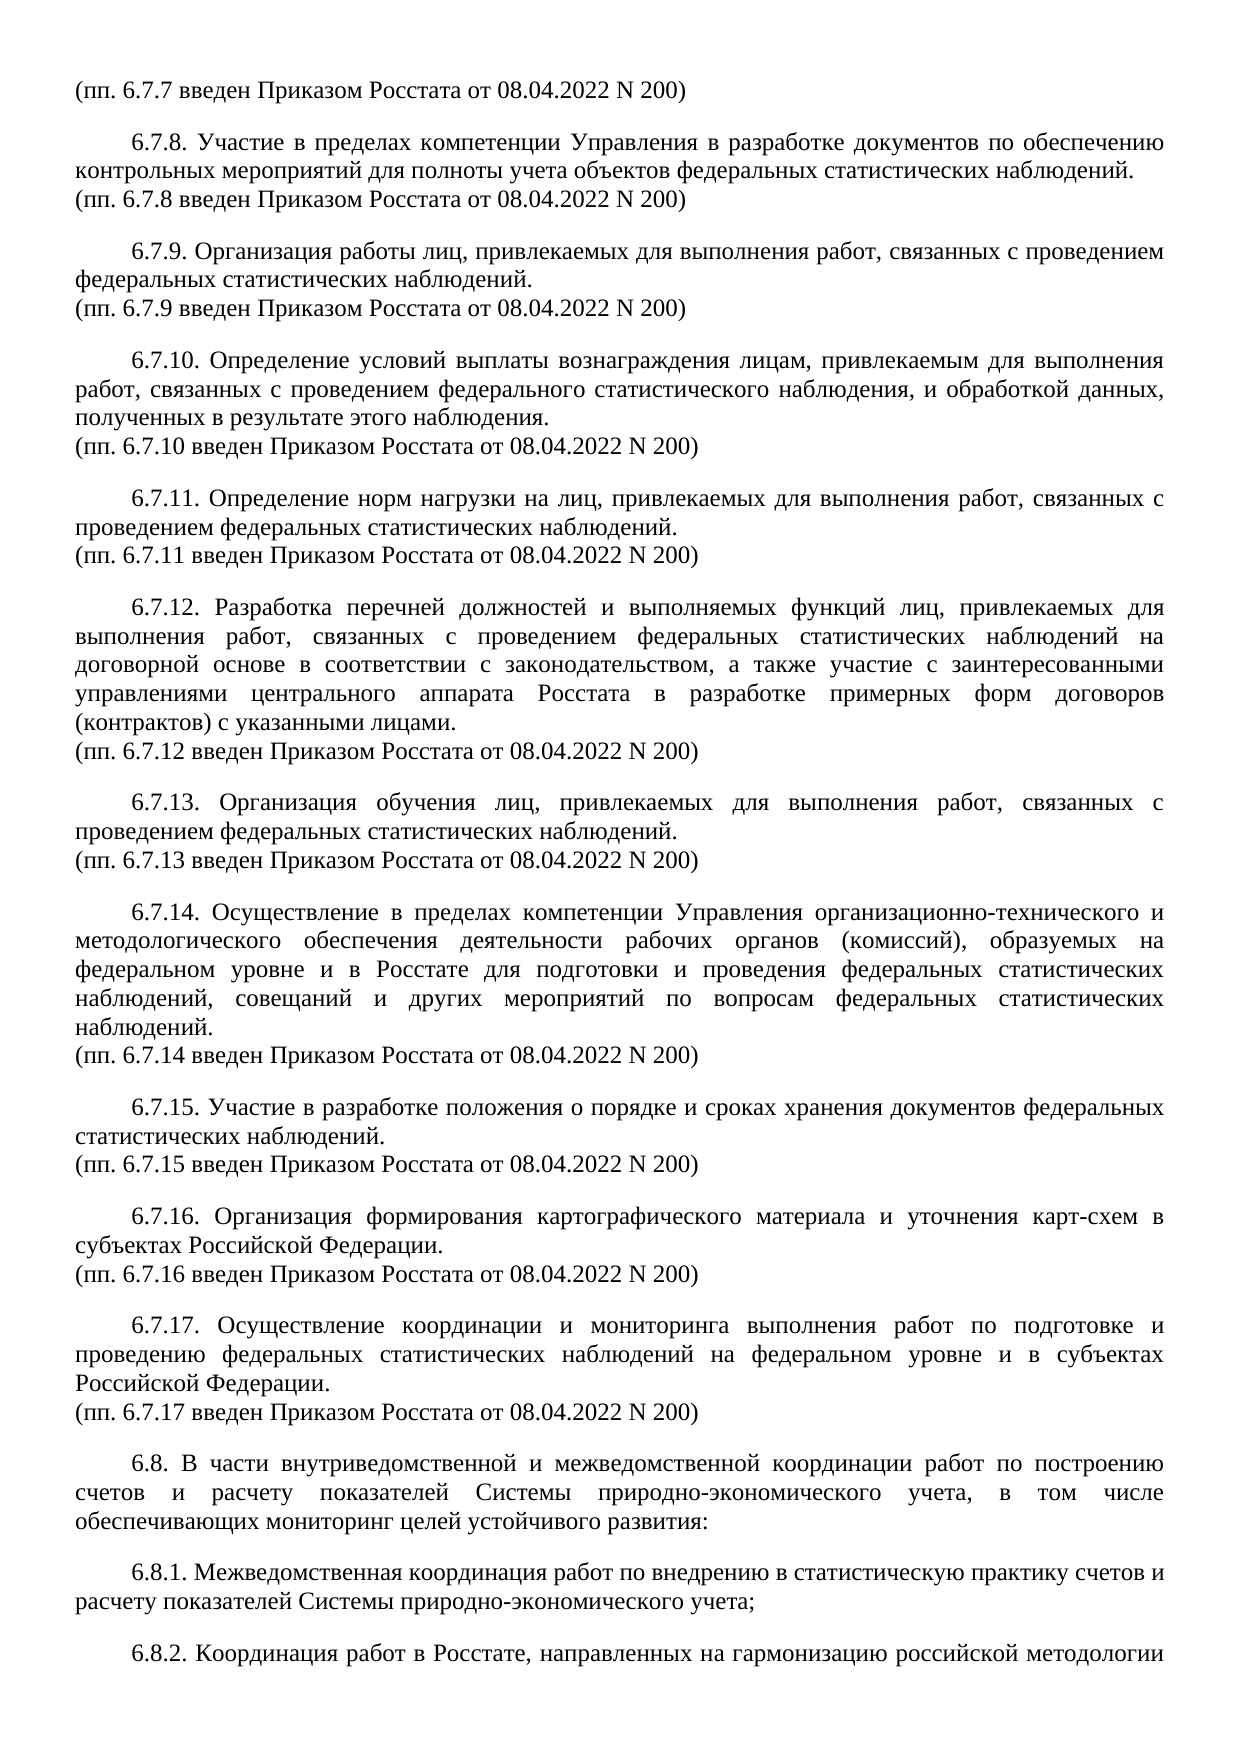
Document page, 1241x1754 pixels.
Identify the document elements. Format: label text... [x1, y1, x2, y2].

text (пп. 6.7.14 введен Приказом Росстата от 08.04.2022 N 200) [75, 1040, 1165, 1069]
text 6.7.16. Организация формирования картографического материала и уточнения карт-схем в субъектах Российской Федерации. [75, 1201, 1165, 1259]
text (пп. 6.7.7 введен Приказом Росстата от 08.04.2022 N 200) [75, 75, 1165, 104]
text (пп. 6.7.9 введен Приказом Росстата от 08.04.2022 N 200) [75, 293, 1165, 322]
text (пп. 6.7.11 введен Приказом Росстата от 08.04.2022 N 200) [75, 540, 1165, 569]
text 6.8.1. Межведомственная координация работ по внедрению в статистическую практику счетов и расчету показателей Системы природно-экономического учета; [75, 1557, 1165, 1615]
text (пп. 6.7.10 введен Приказом Росстата от 08.04.2022 N 200) [75, 431, 1165, 460]
text 6.7.8. Участие в пределах компетенции Управления в разработке документов по обеспечению контрольных мероприятий для полноты учета объектов федеральных статистических наблюдений. [75, 127, 1165, 184]
text 6.7.12. Разработка перечней должностей и выполняемых функций лиц, привлекаемых для выполнения работ, связанных с проведением федеральных статистических наблюдений на договорной основе в соответствии с законодательством, а также участие с заинтересованными управлениями центрального аппарата Росстата в разработке примерных форм договоров (контрактов) с указанными лицами. [75, 592, 1165, 736]
text 6.8. В части внутриведомственной и межведомственной координации работ по построению счетов и расчету показателей Системы природно-экономического учета, в том числе обеспечивающих мониторинг целей устойчивого развития: [75, 1448, 1165, 1534]
text (пп. 6.7.8 введен Приказом Росстата от 08.04.2022 N 200) [75, 184, 1165, 213]
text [75, 1638, 1165, 1667]
text (пп. 6.7.12 введен Приказом Росстата от 08.04.2022 N 200) [75, 736, 1165, 764]
text 6.7.13. Организация обучения лиц, привлекаемых для выполнения работ, связанных с проведением федеральных статистических наблюдений. [75, 787, 1165, 845]
text (пп. 6.7.16 введен Приказом Росстата от 08.04.2022 N 200) [75, 1259, 1165, 1287]
text (пп. 6.7.15 введен Приказом Росстата от 08.04.2022 N 200) [75, 1149, 1165, 1178]
text 6.7.14. Осуществление в пределах компетенции Управления организационно-технического и методологического обеспечения деятельности рабочих органов (комиссий), образуемых на федеральном уровне и в Росстате для подготовки и проведения федеральных статистических наблюдений, совещаний и других мероприятий по вопросам федеральных статистических наблюдений. [75, 897, 1165, 1040]
text (пп. 6.7.13 введен Приказом Росстата от 08.04.2022 N 200) [75, 845, 1165, 874]
text 6.7.9. Организация работы лиц, привлекаемых для выполнения работ, связанных с проведением федеральных статистических наблюдений. [75, 236, 1165, 293]
text 6.7.10. Определение условий выплаты вознаграждения лицам, привлекаемым для выполнения работ, связанных с проведением федерального статистического наблюдения, и обработкой данных, полученных в результате этого наблюдения. [75, 345, 1165, 431]
text 6.7.11. Определение норм нагрузки на лиц, привлекаемых для выполнения работ, связанных с проведением федеральных статистических наблюдений. [75, 483, 1165, 540]
text 6.7.17. Осуществление координации и мониторинга выполнения работ по подготовке и проведению федеральных статистических наблюдений на федеральном уровне и в субъектах Российской Федерации. [75, 1310, 1165, 1397]
text (пп. 6.7.17 введен Приказом Росстата от 08.04.2022 N 200) [75, 1397, 1165, 1425]
text 6.7.15. Участие в разработке положения о порядке и сроках хранения документов федеральных статистических наблюдений. [75, 1092, 1165, 1149]
